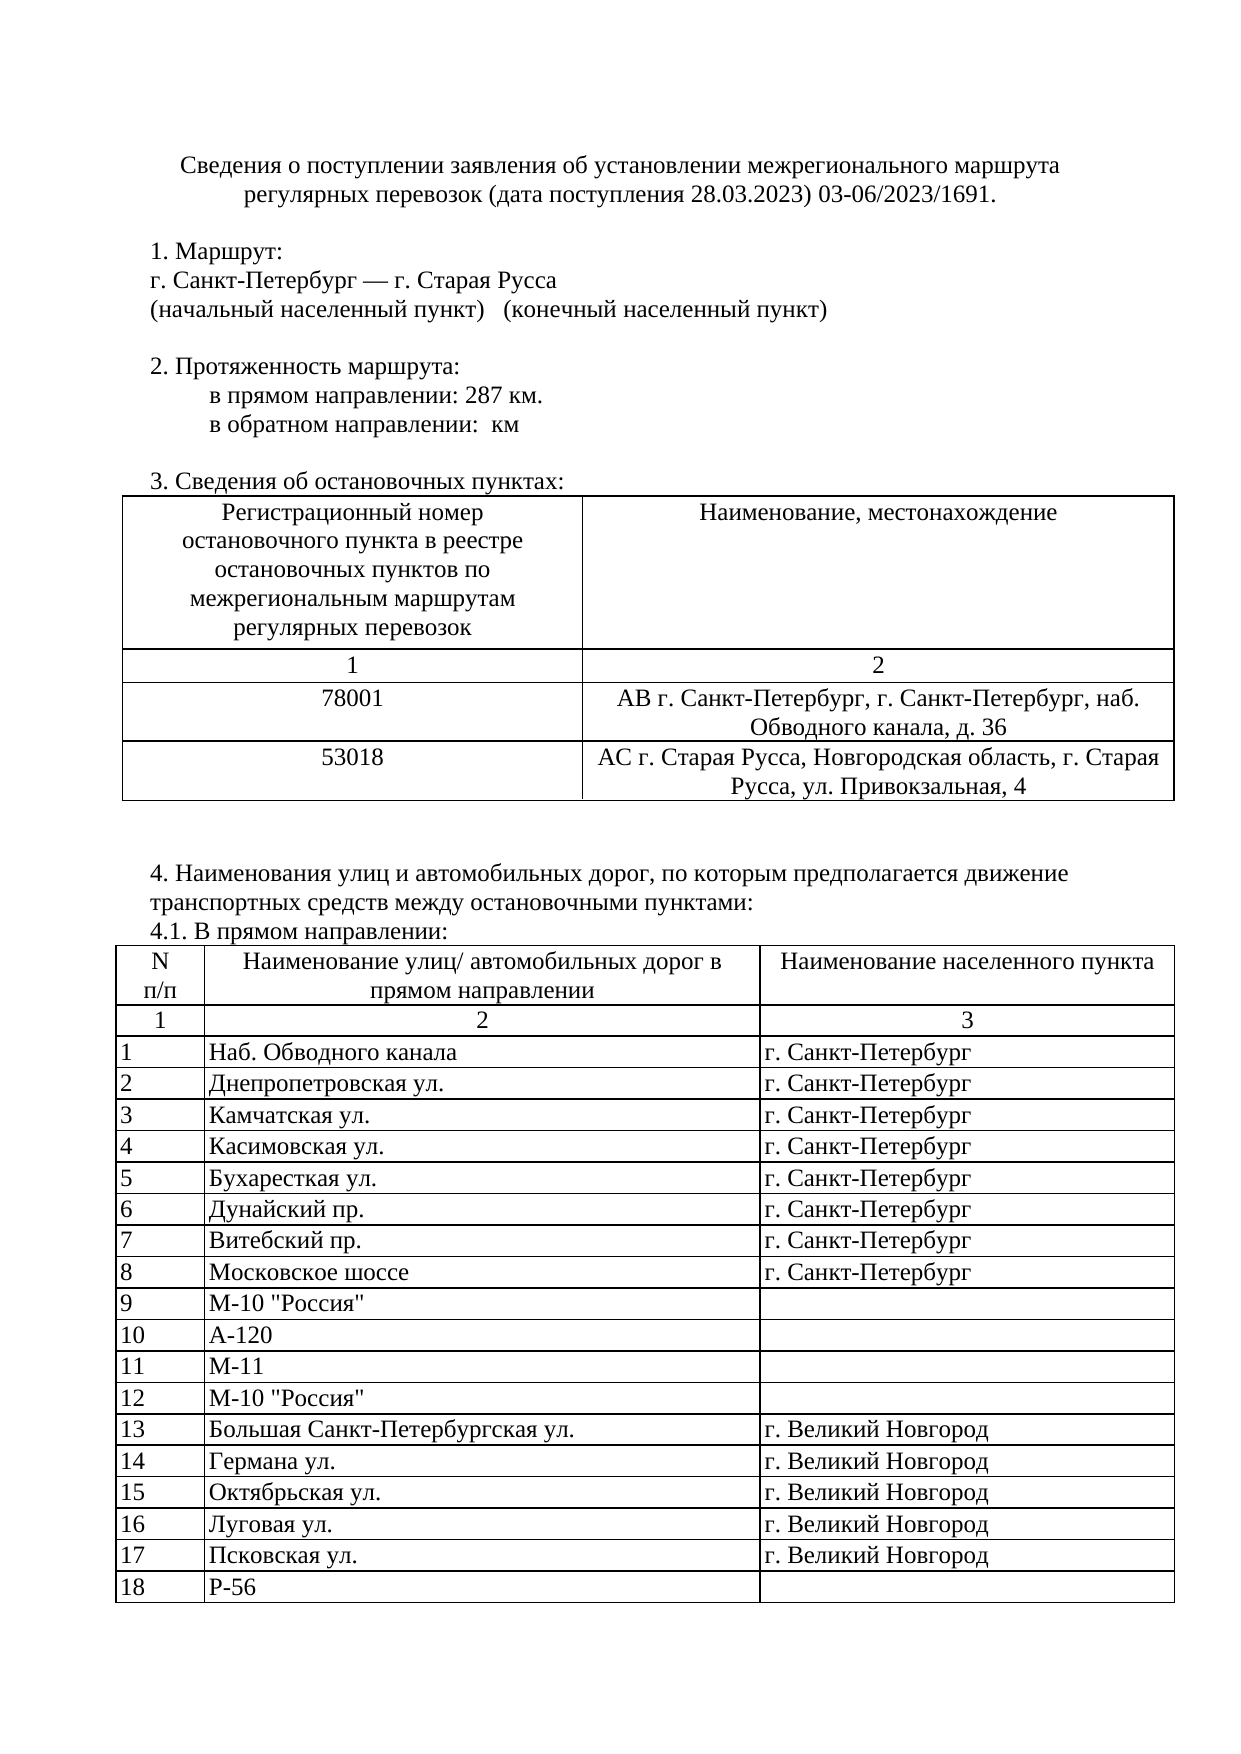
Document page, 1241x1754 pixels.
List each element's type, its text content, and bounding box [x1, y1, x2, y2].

table_cell Камчатская ул. [205, 1100, 759, 1130]
table_cell г. Санкт-Петербург [761, 1068, 1174, 1098]
table_cell 16 [117, 1509, 204, 1539]
text в обратном направлении: км [150, 409, 1090, 437]
text 3. Сведения об остановочных пунктах: [150, 466, 1090, 495]
table_cell 1 [123, 650, 582, 681]
table_cell [761, 1572, 1174, 1602]
text г. Санкт-Петербург — г. Старая Русса [150, 265, 1090, 294]
text 2. Протяженность маршрута: [150, 351, 1090, 380]
table_cell г. Санкт-Петербург [761, 1226, 1174, 1256]
table_cell 6 [117, 1194, 204, 1224]
text 1. Маршрут: [150, 236, 1090, 265]
table_cell Октябрьская ул. [205, 1477, 759, 1507]
table_cell г. Санкт-Петербург [761, 1163, 1174, 1193]
table_cell г. Санкт-Петербург [761, 1194, 1174, 1224]
table_header Наименование, местонахождение [583, 497, 1173, 648]
table_cell г. Великий Новгород [761, 1509, 1174, 1539]
table_cell 15 [117, 1477, 204, 1507]
table_cell Германа ул. [205, 1446, 759, 1476]
table_cell 3 [117, 1100, 204, 1130]
table_cell [761, 1320, 1174, 1350]
table_cell 12 [117, 1383, 204, 1413]
table_cell г. Санкт-Петербург [761, 1100, 1174, 1130]
table_cell 5 [117, 1163, 204, 1193]
table_cell 10 [117, 1320, 204, 1350]
table_cell 2 [583, 650, 1173, 681]
table_cell 1 [117, 1006, 204, 1035]
table_cell г. Великий Новгород [761, 1446, 1174, 1476]
text в прямом направлении: 287 км. [150, 380, 1090, 409]
table_cell АС г. Старая Русса, Новгородская область, г. Старая Русса, ул. Привокзальная, 4 [583, 742, 1173, 799]
table_cell 78001 [123, 683, 582, 740]
table_cell 1 [117, 1037, 204, 1067]
table_cell Бухаресткая ул. [205, 1163, 759, 1193]
table_cell [761, 1289, 1174, 1318]
table_cell Наб. Обводного канала [205, 1037, 759, 1067]
table_cell 11 [117, 1352, 204, 1381]
table_cell Большая Санкт-Петербургская ул. [205, 1415, 759, 1444]
table_header Наименование улиц/ автомобильных дорог в прямом направлении [205, 946, 759, 1004]
text Сведения о поступлении заявления об установлении межрегионального маршрута регулярных перевозок (дата поступления 28.03.2023) 03-06/2023/1691. [150, 150, 1090, 207]
table_cell 18 [117, 1572, 204, 1602]
table_cell Днепропетровская ул. [205, 1068, 759, 1098]
table_cell г. Санкт-Петербург [761, 1037, 1174, 1067]
table_cell Псковская ул. [205, 1540, 759, 1570]
table_cell Витебский пр. [205, 1226, 759, 1256]
table_cell 53018 [123, 742, 582, 799]
text (начальный населенный пункт) (конечный населенный пункт) [150, 294, 1090, 322]
table_cell Касимовская ул. [205, 1131, 759, 1161]
table_cell М-11 [205, 1352, 759, 1381]
table_cell Дунайский пр. [205, 1194, 759, 1224]
table_header Регистрационный номер остановочного пункта в реестре остановочных пунктов по межрегиональным маршрутам регулярных перевозок [123, 497, 582, 648]
table_cell 3 [761, 1006, 1174, 1035]
table_cell г. Великий Новгород [761, 1415, 1174, 1444]
table_cell М-10 "Россия" [205, 1383, 759, 1413]
table_cell 7 [117, 1226, 204, 1256]
table_cell г. Великий Новгород [761, 1540, 1174, 1570]
table_cell 17 [117, 1540, 204, 1570]
table_cell 13 [117, 1415, 204, 1444]
table_cell Луговая ул. [205, 1509, 759, 1539]
table_cell 9 [117, 1289, 204, 1318]
table_cell 2 [205, 1006, 759, 1035]
table_header N п/п [117, 946, 204, 1004]
table_cell А-120 [205, 1320, 759, 1350]
table_cell 4 [117, 1131, 204, 1161]
table_cell г. Санкт-Петербург [761, 1257, 1174, 1287]
table_cell 2 [117, 1068, 204, 1098]
table_cell [761, 1383, 1174, 1413]
table_cell Московское шоссе [205, 1257, 759, 1287]
table_cell Р-56 [205, 1572, 759, 1602]
table_cell АВ г. Санкт-Петербург, г. Санкт-Петербург, наб. Обводного канала, д. 36 [583, 683, 1173, 740]
table_cell г. Великий Новгород [761, 1477, 1174, 1507]
table_cell 14 [117, 1446, 204, 1476]
text 4.1. В прямом направлении: [150, 916, 1090, 945]
table_cell г. Санкт-Петербург [761, 1131, 1174, 1161]
text 4. Наименования улиц и автомобильных дорог, по которым предполагается движение транспортных средств между остановочными пунктами: [150, 858, 1090, 916]
table_cell 8 [117, 1257, 204, 1287]
table_cell [761, 1352, 1174, 1381]
table_cell М-10 "Россия" [205, 1289, 759, 1318]
table_header Наименование населенного пункта [761, 946, 1174, 1004]
